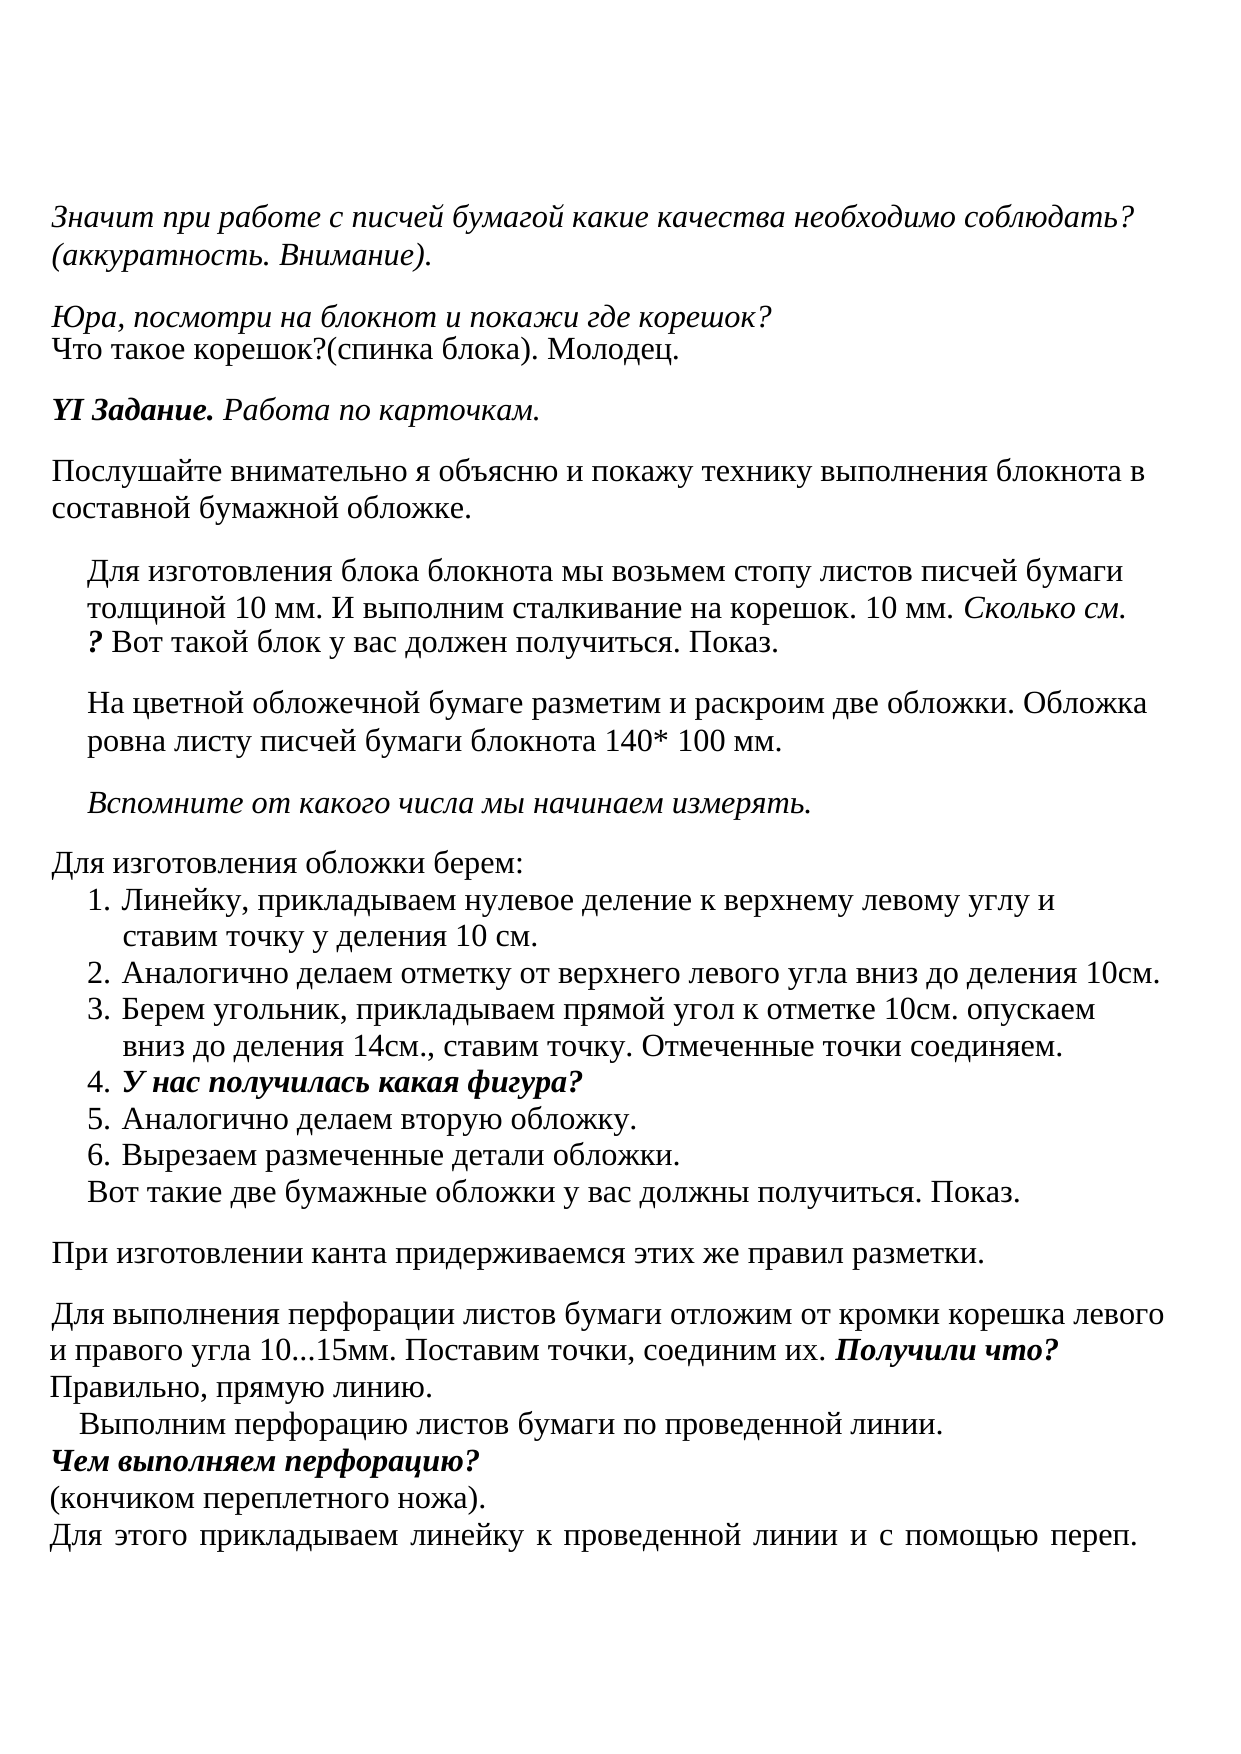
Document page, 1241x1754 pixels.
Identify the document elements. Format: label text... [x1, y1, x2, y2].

text Что такое корешок?(спинка блока). Молодец. [51, 334, 1196, 366]
list Берем угольник, прикладываем прямой угол к отметке 10см. опускаем вниз до деления 14см., ставим точку. Отмеченные точки соединяем. [87, 991, 1152, 1063]
text Послушайте внимательно я объясню и покажу технику выполнения блокнота в составной бумажной обложке. [51, 451, 1152, 526]
text Для выполнения перфорации листов бумаги отложим от кромки корешка левого [51, 1298, 1196, 1331]
text и правого угла 10...15мм. Поставим точки, соединим их. Получили что? Правильно, прямую линию. [49, 1331, 1094, 1404]
list Вырезаем размеченные детали обложки. [87, 1136, 1196, 1173]
text Выполним перфорацию листов бумаги по проведенной линии. [78, 1404, 1196, 1441]
list Линейку, прикладываем нулевое деление к верхнему левому углу и ставим точку у деления 10 см. [87, 881, 1152, 954]
text Юра, посмотри на блокнот и покажи где корешок? [51, 302, 1196, 334]
list Аналогично делаем вторую обложку. [87, 1100, 1196, 1136]
text На цветной обложечной бумаге разметим и раскроим две обложки. Обложка ровна листу писчей бумаги блокнота 140* 100 мм. [87, 683, 1152, 758]
text Для изготовления обложки берем: [51, 845, 1196, 881]
text Значит при работе с писчей бумагой какие качества необходимо соблюдать? (аккуратность. Внимание). [51, 198, 1152, 273]
text Вот такие две бумажные обложки у вас должны получиться. Показ. [87, 1173, 1196, 1209]
list Аналогично делаем отметку от верхнего левого угла вниз до деления 10см. [87, 954, 1196, 991]
text При изготовлении канта придерживаемся этих же правил разметки. [51, 1238, 1196, 1270]
text Чем выполняем перфорацию? [49, 1441, 1196, 1478]
text Для изготовления блока блокнота мы возьмем стопу листов писчей бумаги толщиной 10 мм. И выполним сталкивание на корешок. 10 мм. Сколько см. [87, 551, 1152, 626]
text ? Вот такой блок у вас должен получиться. Показ. [87, 626, 1196, 659]
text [49, 1515, 1140, 1552]
text Вспомните от какого числа мы начинаем измерять. [87, 788, 1196, 820]
list У нас получилась какая фигура? [87, 1063, 1196, 1100]
text (кончиком переплетного ножа). [49, 1478, 1196, 1515]
text YI Задание. Работа по карточкам. [51, 395, 1196, 427]
